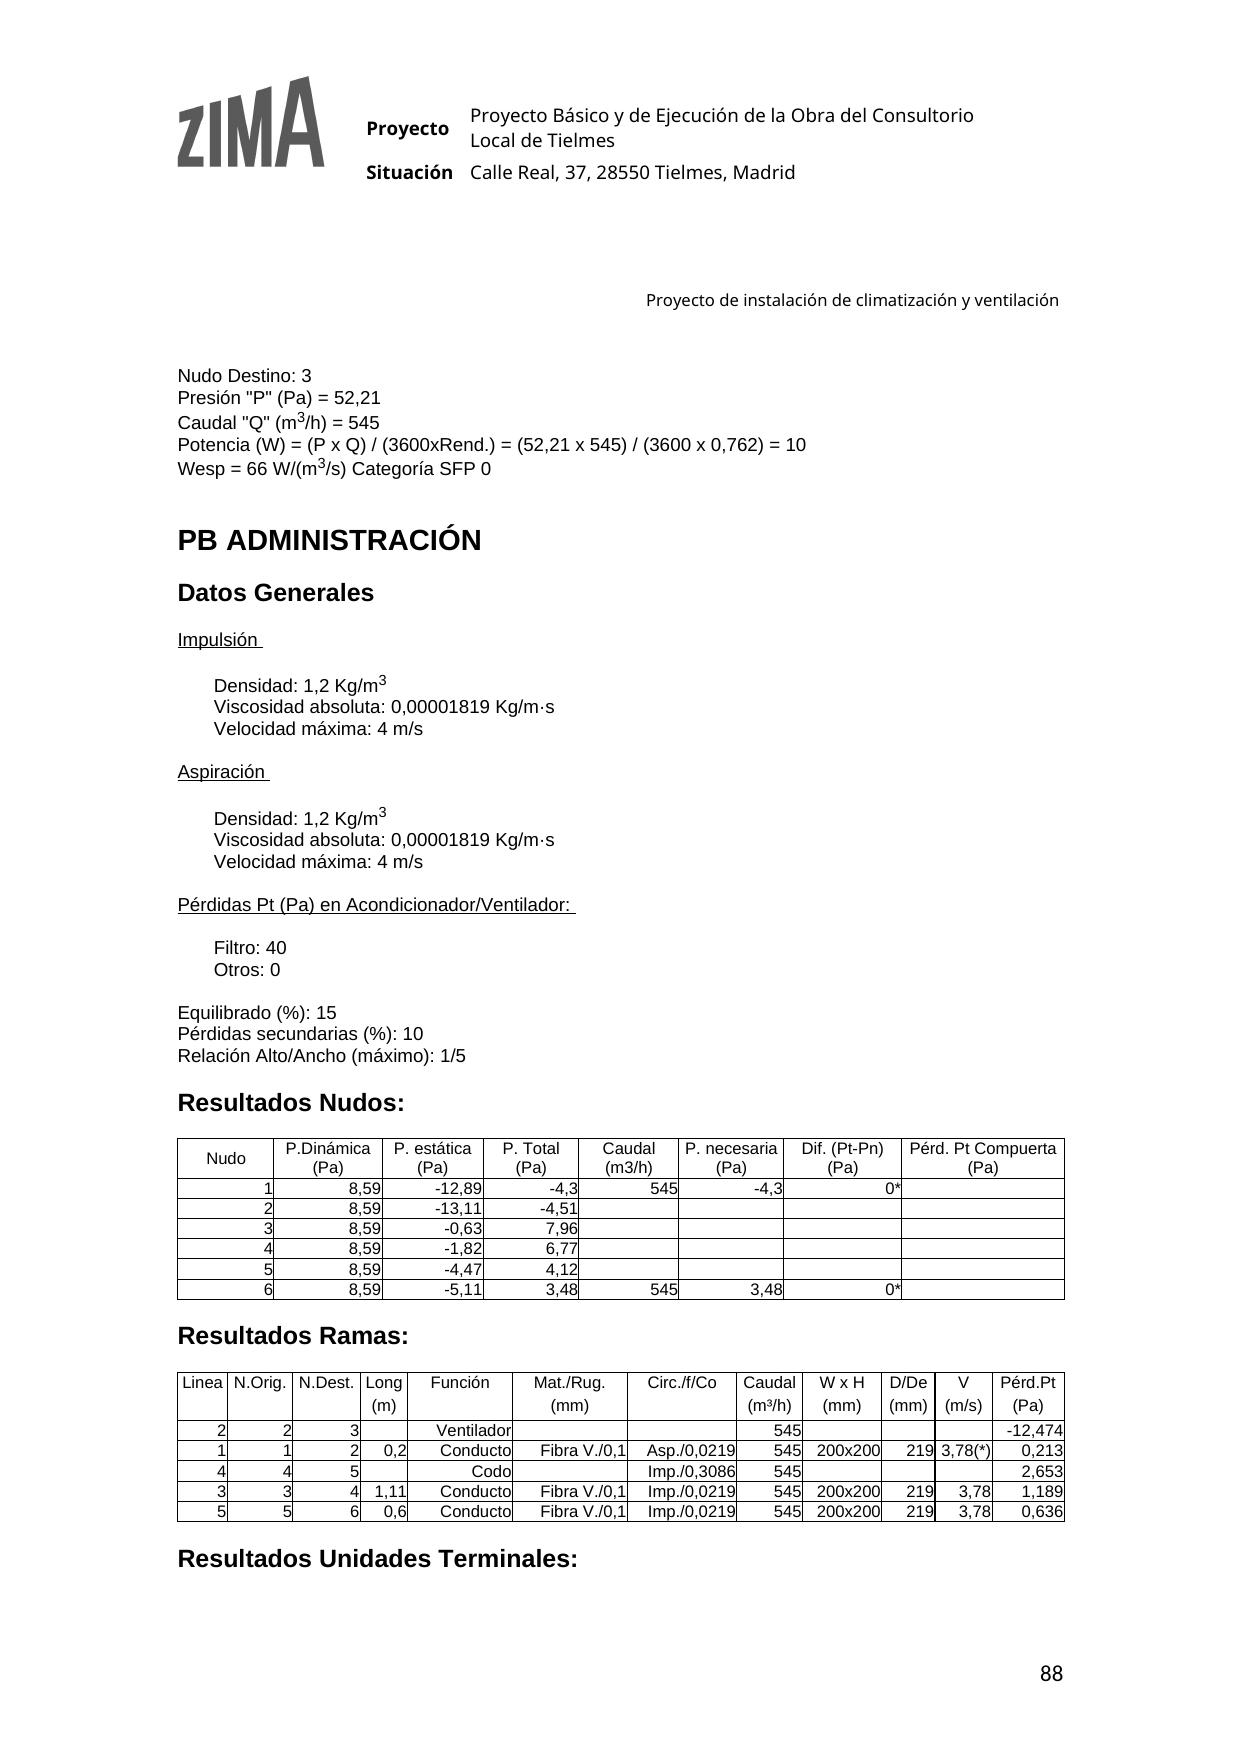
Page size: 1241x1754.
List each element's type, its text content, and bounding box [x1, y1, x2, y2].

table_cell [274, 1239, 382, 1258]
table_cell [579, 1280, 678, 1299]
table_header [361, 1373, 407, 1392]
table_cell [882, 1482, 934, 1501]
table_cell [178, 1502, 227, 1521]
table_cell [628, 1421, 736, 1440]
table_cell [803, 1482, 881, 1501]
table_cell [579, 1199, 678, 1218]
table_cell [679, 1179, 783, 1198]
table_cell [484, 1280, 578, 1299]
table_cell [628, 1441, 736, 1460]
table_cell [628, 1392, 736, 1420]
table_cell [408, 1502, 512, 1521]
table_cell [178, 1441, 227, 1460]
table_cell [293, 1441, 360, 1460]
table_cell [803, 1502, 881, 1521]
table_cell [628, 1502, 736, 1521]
text Potencia (W) = (P x Q) / (3600xRend.) = (52,21 x 545) / (3600 x 0,762) = 10 [177, 433, 1063, 455]
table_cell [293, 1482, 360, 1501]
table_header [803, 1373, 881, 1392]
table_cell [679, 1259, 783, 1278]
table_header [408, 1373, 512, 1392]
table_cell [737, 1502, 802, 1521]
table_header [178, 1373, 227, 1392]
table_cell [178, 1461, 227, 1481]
text Pérdidas secundarias (%): 10 [177, 1023, 1063, 1045]
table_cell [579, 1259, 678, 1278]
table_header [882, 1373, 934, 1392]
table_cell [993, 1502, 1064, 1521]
text Densidad: 1,2 Kg/m3 [177, 671, 1063, 696]
text Caudal "Q" (m3/h) = 545 [177, 408, 1063, 433]
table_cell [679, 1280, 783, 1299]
picture [177, 76, 325, 169]
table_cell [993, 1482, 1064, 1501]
text Wesp = 66 W/(m3/s) Categoría SFP 0 [177, 455, 1063, 480]
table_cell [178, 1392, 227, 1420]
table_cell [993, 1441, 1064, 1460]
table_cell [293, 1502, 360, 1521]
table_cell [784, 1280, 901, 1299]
text Presión "P" (Pa) = 52,21 [177, 387, 1063, 408]
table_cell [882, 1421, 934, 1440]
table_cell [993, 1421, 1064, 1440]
text Impulsión [177, 628, 1063, 650]
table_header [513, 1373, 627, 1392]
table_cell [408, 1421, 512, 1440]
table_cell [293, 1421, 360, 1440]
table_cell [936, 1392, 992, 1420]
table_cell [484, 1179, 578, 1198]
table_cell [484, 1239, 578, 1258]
text Aspiración [177, 761, 1063, 783]
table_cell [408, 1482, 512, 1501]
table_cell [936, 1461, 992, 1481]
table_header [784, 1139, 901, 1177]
text PB ADMINISTRACIÓN [177, 523, 1063, 556]
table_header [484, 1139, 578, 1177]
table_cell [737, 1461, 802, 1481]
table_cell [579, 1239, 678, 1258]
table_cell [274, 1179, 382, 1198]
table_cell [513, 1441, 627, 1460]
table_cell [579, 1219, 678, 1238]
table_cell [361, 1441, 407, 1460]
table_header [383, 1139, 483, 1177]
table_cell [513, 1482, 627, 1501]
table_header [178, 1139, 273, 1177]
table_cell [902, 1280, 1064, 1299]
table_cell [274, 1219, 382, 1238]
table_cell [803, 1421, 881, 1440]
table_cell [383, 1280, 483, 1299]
text Equilibrado (%): 15 [177, 1002, 1063, 1023]
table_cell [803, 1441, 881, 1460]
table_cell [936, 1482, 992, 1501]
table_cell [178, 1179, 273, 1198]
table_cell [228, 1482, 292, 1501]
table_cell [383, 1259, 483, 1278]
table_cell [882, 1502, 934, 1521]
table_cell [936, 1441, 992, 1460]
text Densidad: 1,2 Kg/m3 [177, 804, 1063, 829]
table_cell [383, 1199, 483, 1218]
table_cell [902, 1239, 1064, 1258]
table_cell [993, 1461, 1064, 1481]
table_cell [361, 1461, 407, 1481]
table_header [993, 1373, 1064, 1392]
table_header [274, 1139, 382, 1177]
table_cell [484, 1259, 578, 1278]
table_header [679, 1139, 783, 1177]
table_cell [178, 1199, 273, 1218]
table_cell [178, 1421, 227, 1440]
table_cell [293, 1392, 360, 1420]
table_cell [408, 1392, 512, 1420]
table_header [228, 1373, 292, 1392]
text Resultados Ramas: [177, 1321, 1063, 1350]
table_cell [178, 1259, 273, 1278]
text Filtro: 40 [177, 937, 1063, 958]
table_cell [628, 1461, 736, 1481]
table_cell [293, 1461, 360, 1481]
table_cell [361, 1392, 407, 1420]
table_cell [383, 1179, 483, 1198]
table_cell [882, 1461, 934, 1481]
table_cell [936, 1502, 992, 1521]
text Resultados Unidades Terminales: [177, 1543, 1063, 1572]
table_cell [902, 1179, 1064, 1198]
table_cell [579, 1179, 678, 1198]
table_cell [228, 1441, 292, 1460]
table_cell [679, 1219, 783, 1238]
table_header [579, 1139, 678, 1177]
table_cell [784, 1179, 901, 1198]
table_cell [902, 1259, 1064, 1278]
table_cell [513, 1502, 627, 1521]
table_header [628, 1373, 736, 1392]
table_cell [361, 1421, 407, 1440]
text Velocidad máxima: 4 m/s [177, 851, 1063, 872]
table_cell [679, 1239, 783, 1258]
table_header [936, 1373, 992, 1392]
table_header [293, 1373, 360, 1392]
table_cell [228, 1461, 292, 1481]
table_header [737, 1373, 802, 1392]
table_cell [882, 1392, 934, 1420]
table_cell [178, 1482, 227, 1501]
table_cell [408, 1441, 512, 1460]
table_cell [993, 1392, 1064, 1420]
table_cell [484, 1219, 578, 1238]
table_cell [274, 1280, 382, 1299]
text Viscosidad absoluta: 0,00001819 Kg/m·s [177, 696, 1063, 718]
text Relación Alto/Ancho (máximo): 1/5 [177, 1045, 1063, 1066]
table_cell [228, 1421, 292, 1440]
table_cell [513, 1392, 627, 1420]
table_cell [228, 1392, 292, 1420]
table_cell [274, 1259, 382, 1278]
text Velocidad máxima: 4 m/s [177, 718, 1063, 739]
text Otros: 0 [177, 958, 1063, 980]
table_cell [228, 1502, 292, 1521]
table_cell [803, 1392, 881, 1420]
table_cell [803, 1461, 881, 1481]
text Viscosidad absoluta: 0,00001819 Kg/m·s [177, 829, 1063, 851]
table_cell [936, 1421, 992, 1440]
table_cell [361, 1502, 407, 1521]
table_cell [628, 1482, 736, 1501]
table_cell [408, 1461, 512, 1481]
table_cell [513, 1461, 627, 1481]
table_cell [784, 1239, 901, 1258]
text Pérdidas Pt (Pa) en Acondicionador/Ventilador: [177, 894, 1063, 915]
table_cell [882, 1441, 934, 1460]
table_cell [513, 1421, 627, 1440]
text Datos Generales [177, 578, 1063, 607]
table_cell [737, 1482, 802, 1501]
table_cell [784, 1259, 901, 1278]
text Nudo Destino: 3 [177, 365, 1063, 387]
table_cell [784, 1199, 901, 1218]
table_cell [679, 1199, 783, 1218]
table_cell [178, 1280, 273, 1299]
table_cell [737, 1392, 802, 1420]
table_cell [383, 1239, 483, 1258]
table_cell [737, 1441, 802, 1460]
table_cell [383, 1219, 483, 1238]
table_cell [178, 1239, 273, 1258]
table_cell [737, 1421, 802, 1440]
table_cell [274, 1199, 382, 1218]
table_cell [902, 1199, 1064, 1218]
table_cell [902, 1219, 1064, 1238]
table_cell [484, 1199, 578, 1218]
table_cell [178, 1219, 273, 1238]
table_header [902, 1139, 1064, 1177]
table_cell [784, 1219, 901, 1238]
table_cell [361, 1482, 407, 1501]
text Resultados Nudos: [177, 1088, 1063, 1117]
